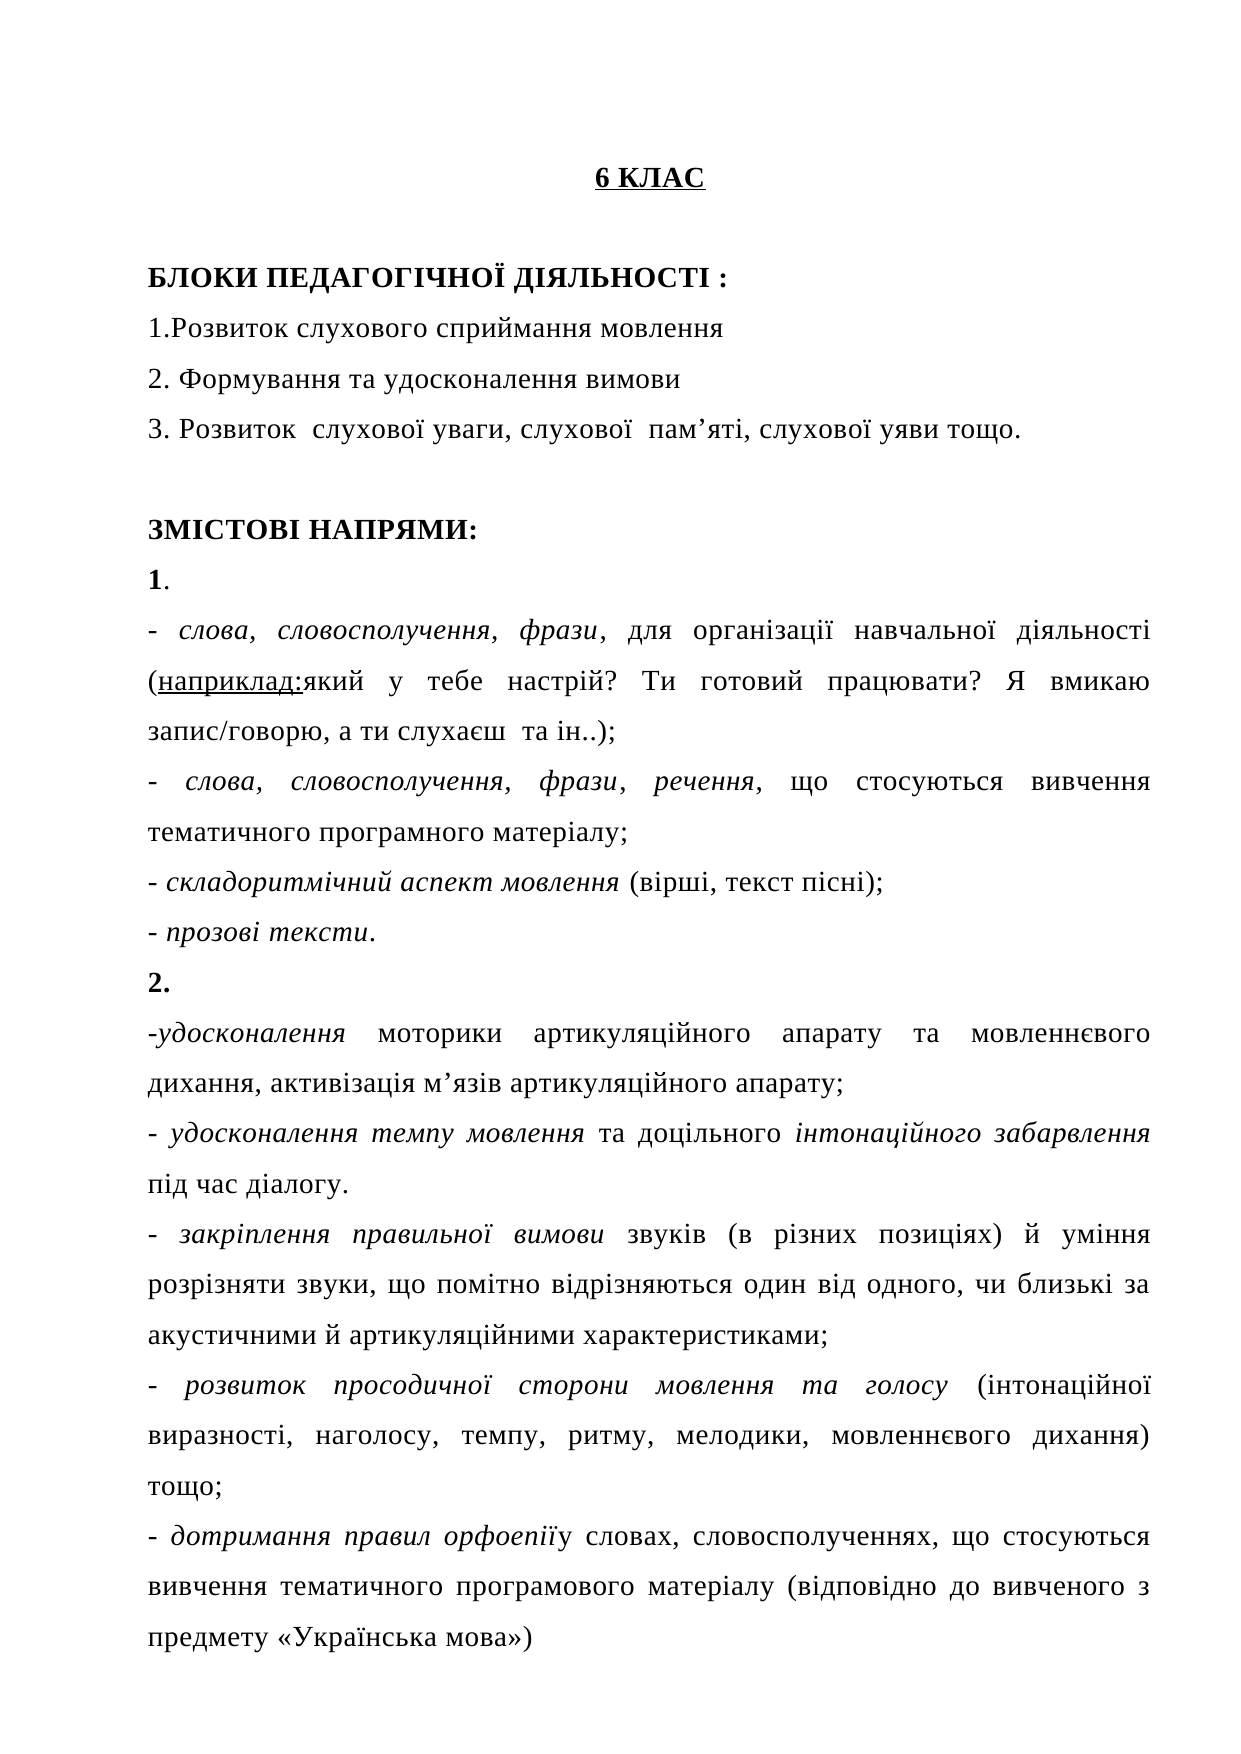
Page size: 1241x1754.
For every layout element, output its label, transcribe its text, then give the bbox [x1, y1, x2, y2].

text - складоритмічний аспект мовлення (вірші, текст пісні); [148, 864, 1152, 898]
text -удосконалення моторики артикуляційного апарату та мовленнєвого дихання, активізація м’язів артикуляційного апарату; [148, 1015, 1152, 1099]
text 3. Розвиток слухової уваги, слухової пам’яті, слухової уяви тощо. [148, 411, 1152, 445]
text - дотримання правил орфоепіїу словах, словосполученнях, що стосуються вивчення тематичного програмового матеріалу (відповідно до вивченого з предмету «Українська мова») [148, 1518, 1152, 1652]
text - слова, словосполучення, фрази, речення, що стосуються вивчення тематичного програмного матеріалу; [148, 763, 1152, 847]
text БЛОКИ ПЕДАГОГІЧНОЇ ДІЯЛЬНОСТІ : [148, 260, 1152, 294]
text - прозові тексти. [148, 914, 1152, 948]
text 2. Формування та удосконалення вимови [148, 361, 1152, 394]
text - удосконалення темпу мовлення та доцільного інтонаційного забарвлення під час діалогу. [148, 1116, 1152, 1199]
text - слова, словосполучення, фрази, для організації навчальної діяльності (наприклад:який у тебе настрій? Ти готовий працювати? Я вмикаю запис/говорю, а ти слухаєш та ін..); [148, 612, 1152, 747]
text 2. [148, 965, 1152, 998]
text 6 КЛАС [148, 160, 1152, 193]
text 1. [148, 562, 1152, 596]
text 1.Розвиток слухового сприймання мовлення [148, 311, 1152, 344]
text ЗМІСТОВІ НАПРЯМИ: [148, 512, 1152, 545]
text - закріплення правильної вимови звуків (в різних позиціях) й уміння розрізняти звуки, що помітно відрізняються один від одного, чи близькі за акустичними й артикуляційними характеристиками; [148, 1216, 1152, 1350]
text - розвиток просодичної сторони мовлення та голосу (інтонаційної виразності, наголосу, темпу, ритму, мелодики, мовленнєвого дихання) тощо; [148, 1367, 1152, 1501]
